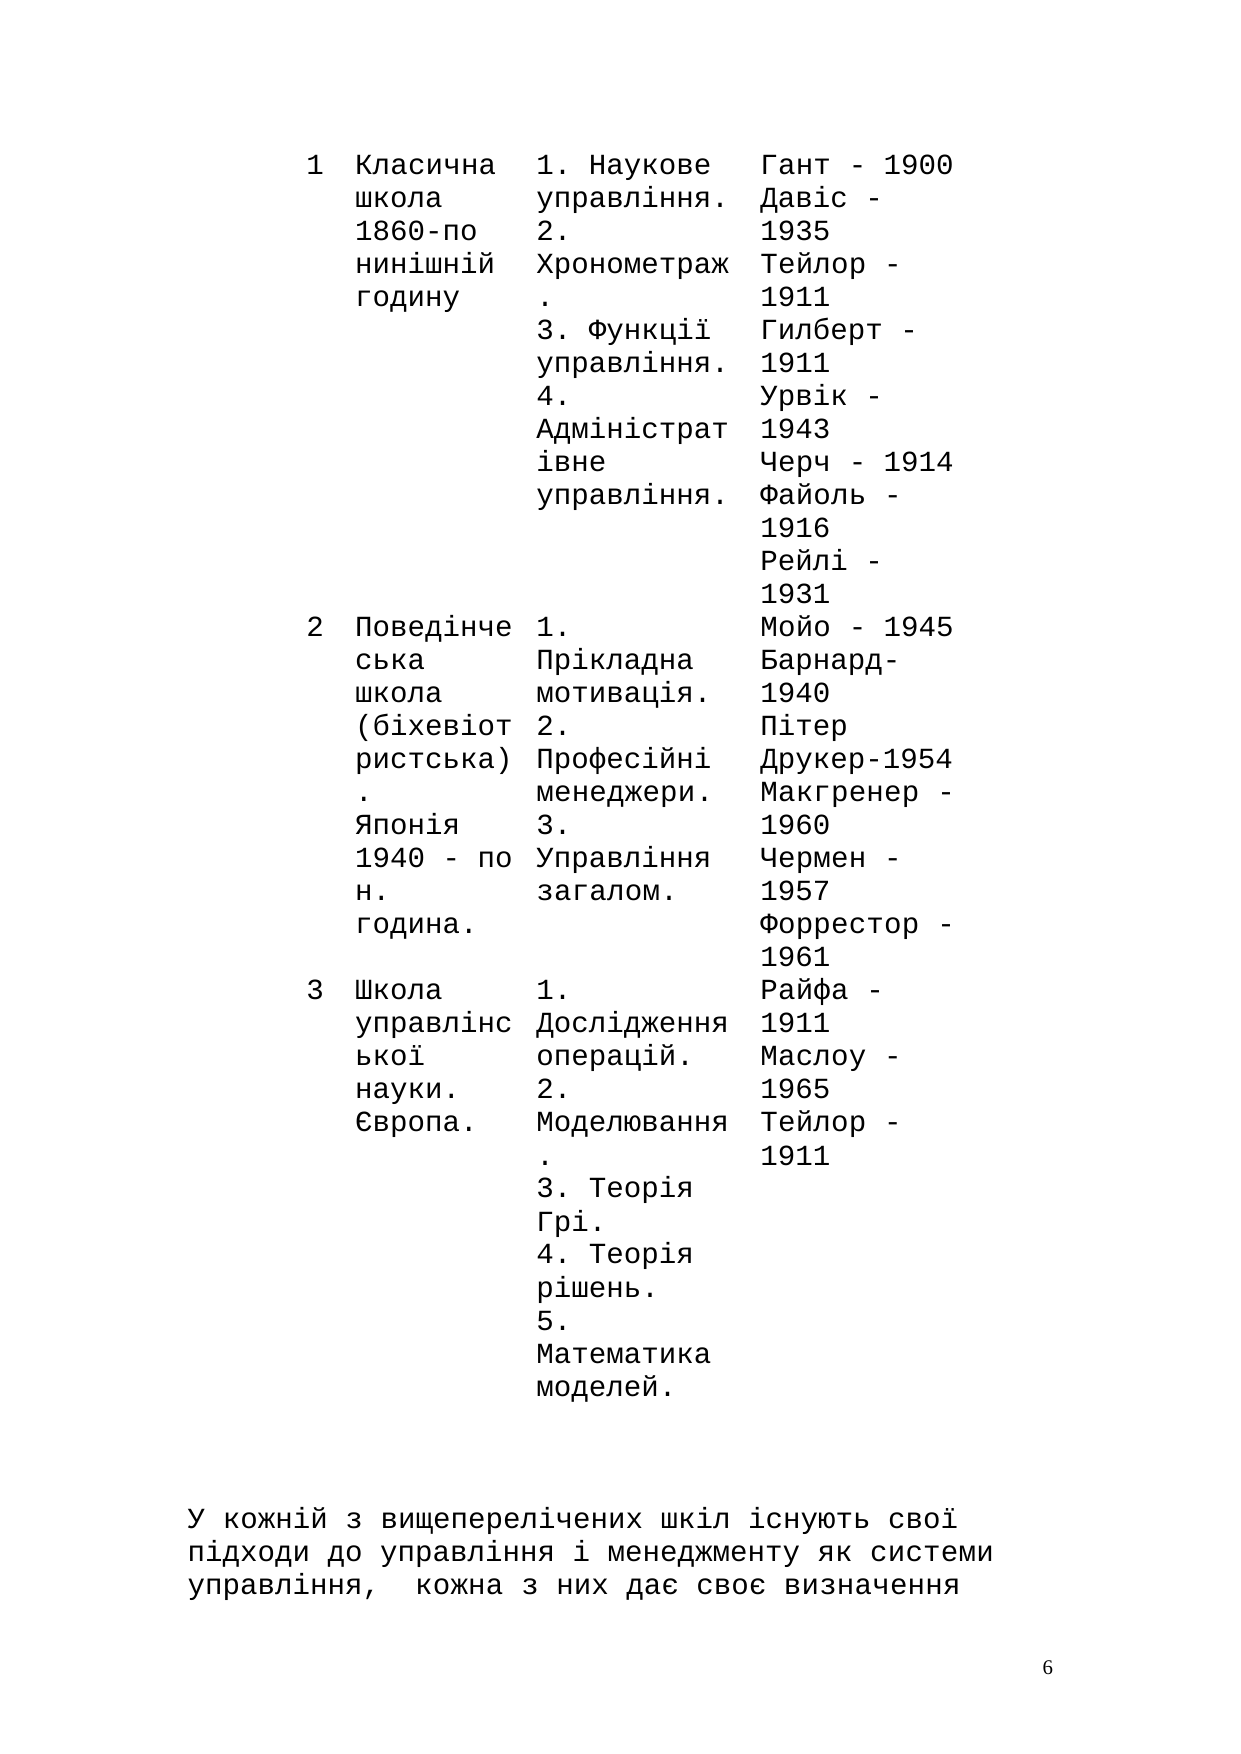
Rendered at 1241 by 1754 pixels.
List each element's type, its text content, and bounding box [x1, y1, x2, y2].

table_cell 1 [295, 150, 343, 612]
table_cell 1. Дослідження операцій. 2. Моделювання. 3. Теорія Грі. 4. Теорія рішень. 5. Математика моделей. [525, 976, 749, 1405]
table_cell 1. Прікладна мотивація. 2. Професійні менеджери. 3. Управління загалом. [525, 612, 749, 976]
table_cell Поведінчеська школа (біхевіотристська). Японія 1940 - по н. година. [344, 612, 525, 976]
table_cell 1. Наукове управління. 2. Хронометраж. 3. Функції управління. 4. Адміністратівне управління. [525, 150, 749, 612]
table_cell Гант - 1900 Давіс - 1935 Тейлор - 1911 Гилберт -1911 Урвік - 1943 Черч - 1914 Файоль - 1916 Рейлі - 1931 [749, 150, 980, 612]
table_cell Райфа - 1911 Маслоу - 1965 Тейлор - 1911 [749, 976, 980, 1405]
table_cell Школа управлінської науки. Європа. [344, 976, 525, 1405]
table_cell Класична школа 1860-по нинішній годину [344, 150, 525, 612]
table_cell Мойо - 1945 Барнард- 1940 Пітер Друкер-1954 Макгренер - 1960 Чермен - 1957 Форрестор - 1961 [749, 612, 980, 976]
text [187, 1504, 1053, 1603]
table_cell 2 [295, 612, 343, 976]
table_cell 3 [295, 976, 343, 1405]
